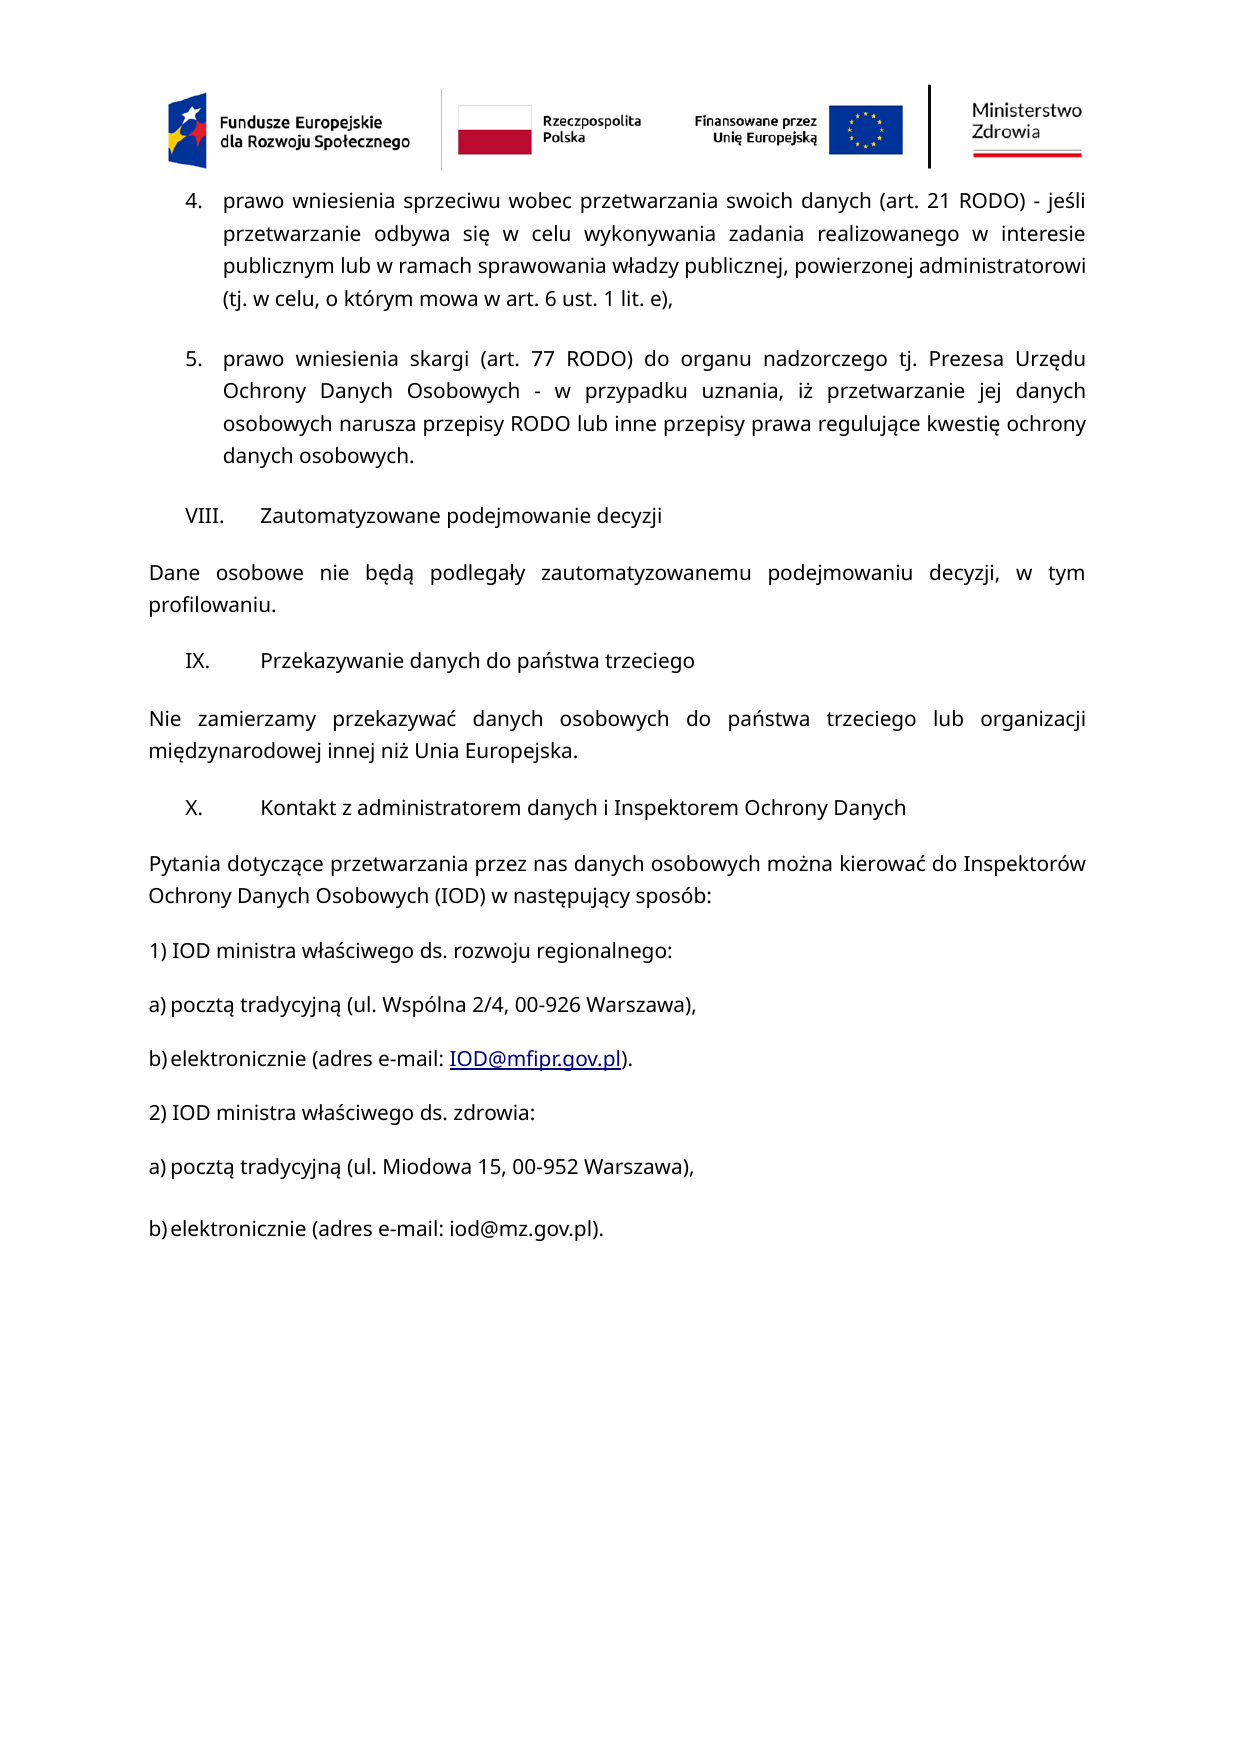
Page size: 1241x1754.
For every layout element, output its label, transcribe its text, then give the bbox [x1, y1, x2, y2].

list Przekazywanie danych do państwa trzeciego [185, 646, 1092, 674]
list prawo wniesienia skargi (art. 77 RODO) do organu nadzorczego tj. Prezesa Urzędu Ochrony Danych Osobowych - w przypadku uznania, iż przetwarzanie jej danych osobowych narusza przepisy RODO lub inne przepisy prawa regulujące kwestię ochrony danych osobowych. [185, 344, 1087, 470]
text Pytania dotyczące przetwarzania przez nas danych osobowych można kierować do Inspektorów Ochrony Danych Osobowych (IOD) w następujący sposób: [148, 849, 1087, 910]
list pocztą tradycyjną (ul. Miodowa 15, 00-952 Warszawa), [148, 1152, 1089, 1181]
list pocztą tradycyjną (ul. Wspólna 2/4, 00-926 Warszawa), [148, 990, 1089, 1019]
text 1) IOD ministra właściwego ds. rozwoju regionalnego: [148, 936, 1087, 964]
text Nie zamierzamy przekazywać danych osobowych do państwa trzeciego lub organizacji międzynarodowej innej niż Unia Europejska. [148, 704, 1087, 765]
list Zautomatyzowane podejmowanie decyzji [185, 501, 1092, 530]
text 2) IOD ministra właściwego ds. zdrowia: [148, 1098, 1087, 1127]
list prawo wniesienia sprzeciwu wobec przetwarzania swoich danych (art. 21 RODO) - jeśli przetwarzanie odbywa się w celu wykonywania zadania realizowanego w interesie publicznym lub w ramach sprawowania władzy publicznej, powierzonej administratorowi (tj. w celu, o którym mowa w art. 6 ust. 1 lit. e), [185, 187, 1087, 313]
list Kontakt z administratorem danych i Inspektorem Ochrony Danych [185, 793, 1092, 822]
list elektronicznie (adres e-mail: IOD@mfipr.gov.pl). [148, 1044, 1089, 1073]
list elektronicznie (adres e-mail: iod@mz.gov.pl). [148, 1210, 1089, 1244]
picture [149, 73, 1095, 187]
text Dane osobowe nie będą podlegały zautomatyzowanemu podejmowaniu decyzji, w tym profilowaniu. [148, 558, 1087, 618]
